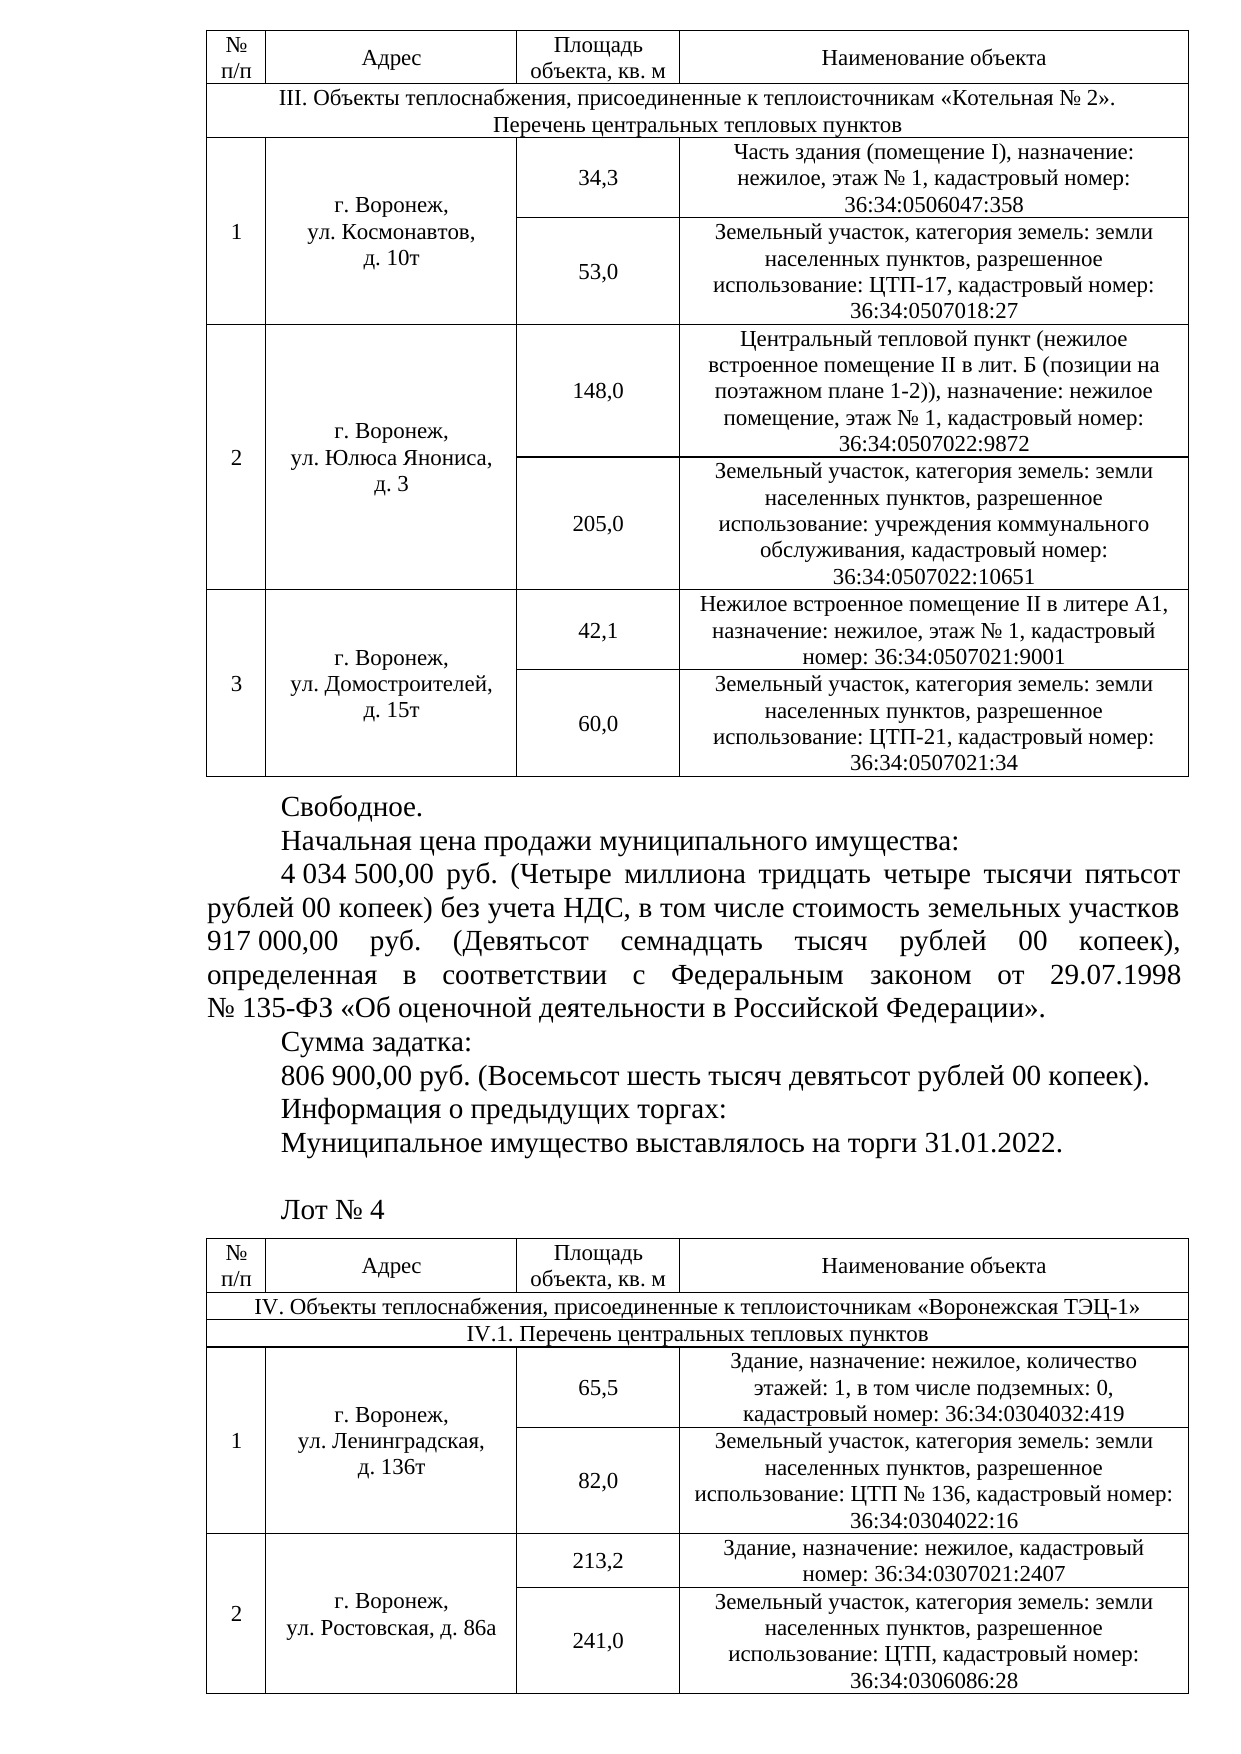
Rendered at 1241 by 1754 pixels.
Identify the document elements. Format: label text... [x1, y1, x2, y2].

table_cell 1 [207, 138, 265, 324]
table_cell 2 [207, 325, 265, 589]
table_cell г. Воронеж, ул. Ленинградская, д. 136т [266, 1348, 516, 1533]
text Сумма задатка: [207, 1024, 1181, 1058]
text Начальная цена продажи муниципального имущества: [207, 823, 1181, 856]
text 4 034 500,00 руб. (Четыре миллиона тридцать четыре тысячи пятьсот рублей 00 копеек) без учета НДС, в том числе стоимость земельных участков 917 000,00 руб. (Девятьсот семнадцать тысяч рублей 00 копеек), определенная в соответствии с Федеральным законом от 29.07.1998 № 135-ФЗ «Об оценочной деятельности в Российской Федерации». [207, 856, 1181, 1024]
table_cell 42,1 [517, 590, 679, 669]
table_header Наименование объекта [680, 31, 1188, 83]
table_cell Нежилое встроенное помещение II в литере А1, назначение: нежилое, этаж № 1, кадастровый номер: 36:34:0507021:9001 [680, 590, 1188, 669]
table_cell 53,0 [517, 218, 679, 324]
text Муниципальное имущество выставлялось на торги 31.01.2022. [207, 1125, 1181, 1158]
table_cell г. Воронеж, ул. Юлюса Янониса, д. 3 [266, 325, 516, 589]
table_header Адрес [266, 1239, 516, 1292]
table_cell 241,0 [517, 1588, 679, 1693]
table_cell III. Объекты теплоснабжения, присоединенные к теплоисточникам «Котельная № 2». Перечень центральных тепловых пунктов [207, 84, 1188, 137]
table_cell Земельный участок, категория земель: земли населенных пунктов, разрешенное использование: учреждения коммунального обслуживания, кадастровый номер: 36:34:0507022:10651 [680, 458, 1188, 589]
table_cell 60,0 [517, 670, 679, 776]
table_cell г. Воронеж, ул. Космонавтов, д. 10т [266, 138, 516, 324]
table_header Площадь объекта, кв. м [517, 31, 679, 83]
table_header Наименование объекта [680, 1239, 1188, 1292]
table_cell 34,3 [517, 138, 679, 217]
table_cell Земельный участок, категория земель: земли населенных пунктов, разрешенное использование: ЦТП, кадастровый номер: 36:34:0306086:28 [680, 1588, 1188, 1693]
table_header Адрес [266, 31, 516, 83]
table_cell 2 [207, 1534, 265, 1693]
table_cell 1 [207, 1348, 265, 1533]
text Свободное. [207, 789, 1181, 823]
table_cell Земельный участок, категория земель: земли населенных пунктов, разрешенное использование: ЦТП № 136, кадастровый номер: 36:34:0304022:16 [680, 1428, 1188, 1533]
table_header № п/п [207, 31, 265, 83]
table_cell 148,0 [517, 325, 679, 456]
table_cell г. Воронеж, ул. Домостроителей, д. 15т [266, 590, 516, 776]
table_cell 213,2 [517, 1534, 679, 1587]
table_cell Земельный участок, категория земель: земли населенных пунктов, разрешенное использование: ЦТП-21, кадастровый номер: 36:34:0507021:34 [680, 670, 1188, 776]
table_cell IV. Объекты теплоснабжения, присоединенные к теплоисточникам «Воронежская ТЭЦ-1» [207, 1293, 1188, 1319]
text Лот № 4 [207, 1192, 1181, 1225]
table_cell Центральный тепловой пункт (нежилое встроенное помещение II в лит. Б (позиции на поэтажном плане 1-2)), назначение: нежилое помещение, этаж № 1, кадастровый номер: 36:34:0507022:9872 [680, 325, 1188, 456]
table_cell Здание, назначение: нежилое, количество этажей: 1, в том числе подземных: 0, кадастровый номер: 36:34:0304032:419 [680, 1348, 1188, 1427]
table_cell Здание, назначение: нежилое, кадастровый номер: 36:34:0307021:2407 [680, 1534, 1188, 1587]
table_cell 82,0 [517, 1428, 679, 1533]
table_cell г. Воронеж, ул. Ростовская, д. 86а [266, 1534, 516, 1693]
table_header № п/п [207, 1239, 265, 1292]
text Информация о предыдущих торгах: [207, 1091, 1181, 1125]
table_cell 65,5 [517, 1348, 679, 1427]
table_cell Часть здания (помещение I), назначение: нежилое, этаж № 1, кадастровый номер: 36:34:0506047:358 [680, 138, 1188, 217]
table_cell 3 [207, 590, 265, 776]
text 806 900,00 руб. (Восемьсот шесть тысяч девятьсот рублей 00 копеек). [207, 1058, 1181, 1091]
table_header Площадь объекта, кв. м [517, 1239, 679, 1292]
table_cell 205,0 [517, 458, 679, 589]
table_cell Земельный участок, категория земель: земли населенных пунктов, разрешенное использование: ЦТП-17, кадастровый номер: 36:34:0507018:27 [680, 218, 1188, 324]
table_cell IV.1. Перечень центральных тепловых пунктов [207, 1320, 1188, 1346]
